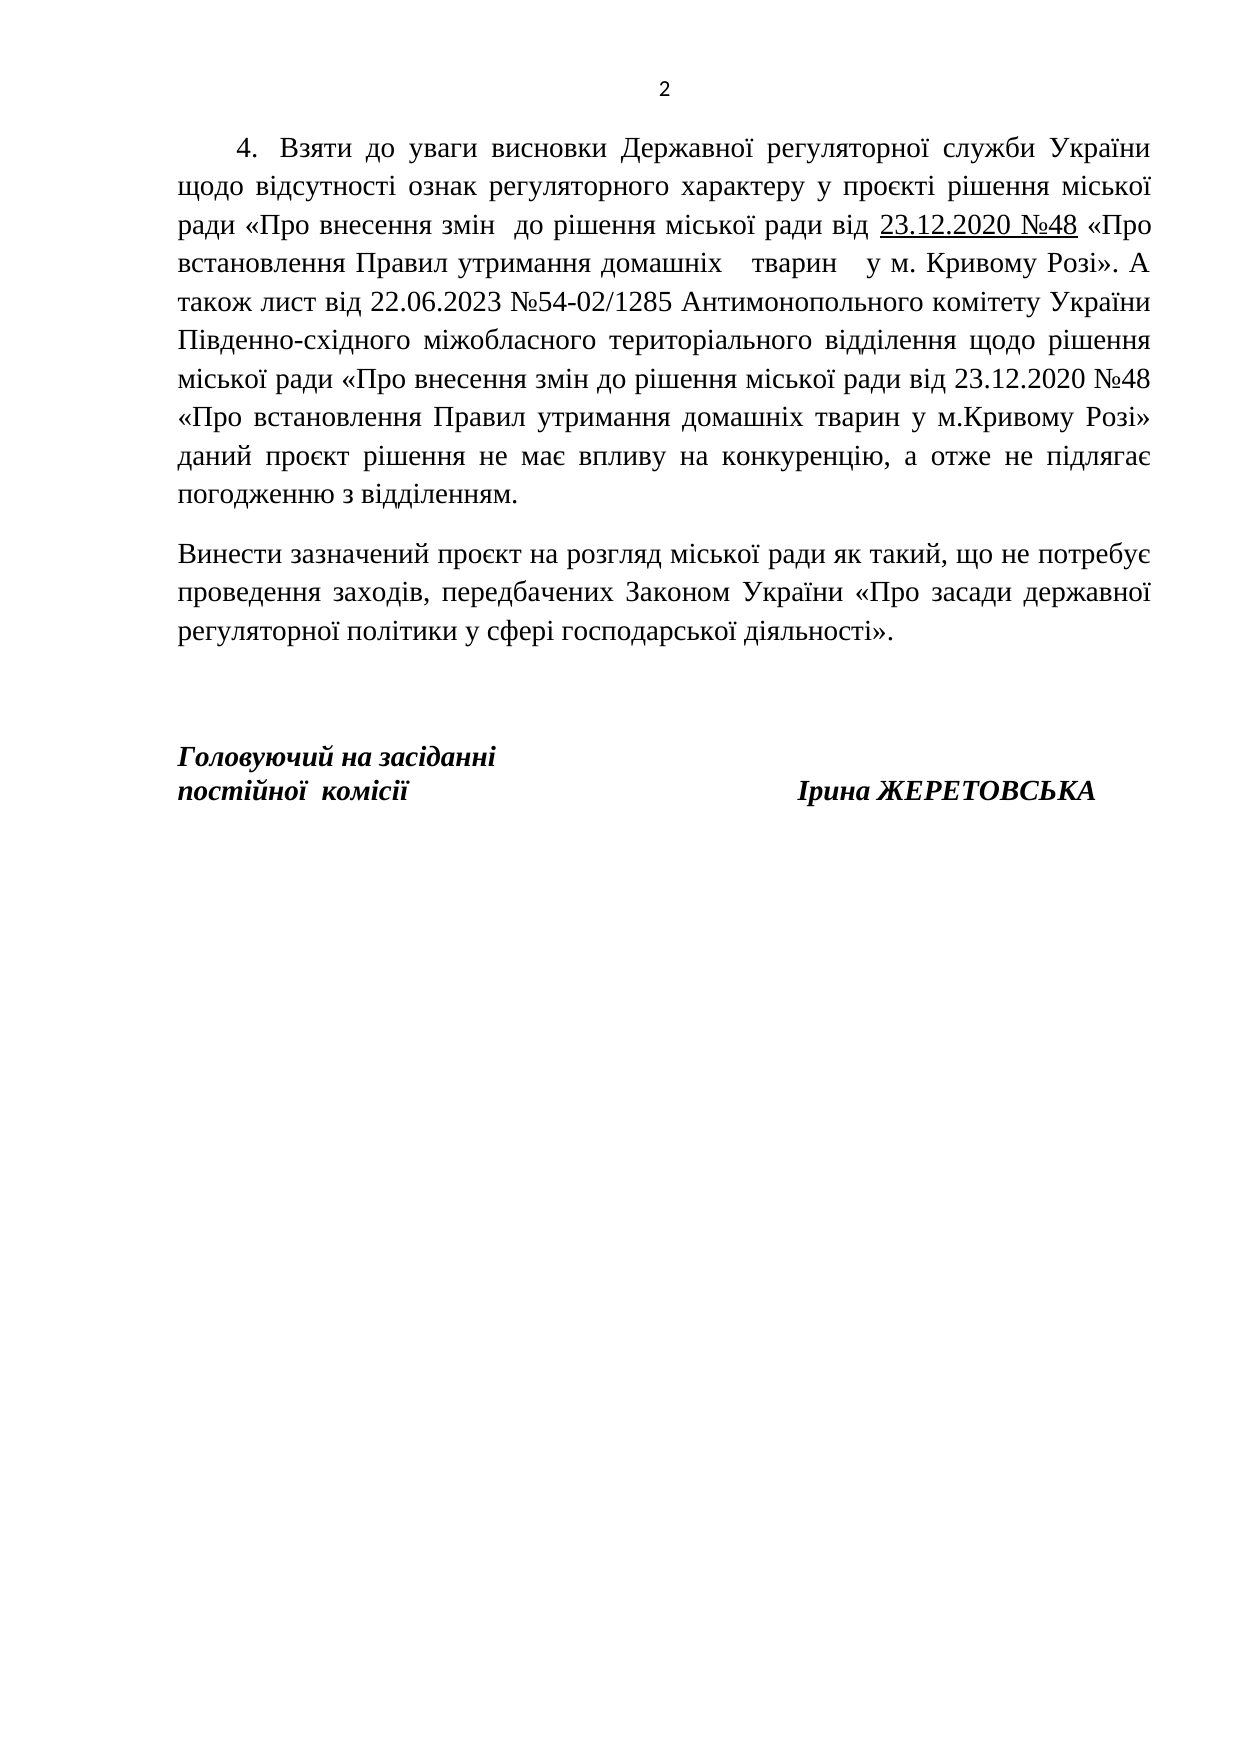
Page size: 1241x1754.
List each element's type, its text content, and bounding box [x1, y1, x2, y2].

text Винести зазначений проєкт на розгляд міської ради як такий, що не потребує проведення заходів, передбачених Законом України «Про засади державної регуляторної політики у сфері господарської діяльності». [177, 536, 1152, 647]
text постійної комісії Ірина ЖЕРЕТОВСЬКА [177, 773, 1152, 807]
list Взяти до уваги висновки Державної регуляторної служби України щодо відсутності ознак регуляторного характеру у проєкті рішення міської ради «Про внесення змін до рішення міської ради від 23.12.2020 №48 «Про встановлення Правил утримання домашніх тварин у м. Кривому Розі». А також лист від 22.06.2023 №54-02/1285 Антимонопольного комітету України Південно-східного міжобласного територіального відділення щодо рішення міської ради «Про внесення змін до рішення міської ради від 23.12.2020 №48 «Про встановлення Правил утримання домашніх тварин у м.Кривому Розі» даний проєкт рішення не має впливу на конкуренцію, а отже не підлягає погодженню з відділенням. [177, 130, 1152, 510]
text Головуючий на засіданні [177, 739, 1152, 773]
